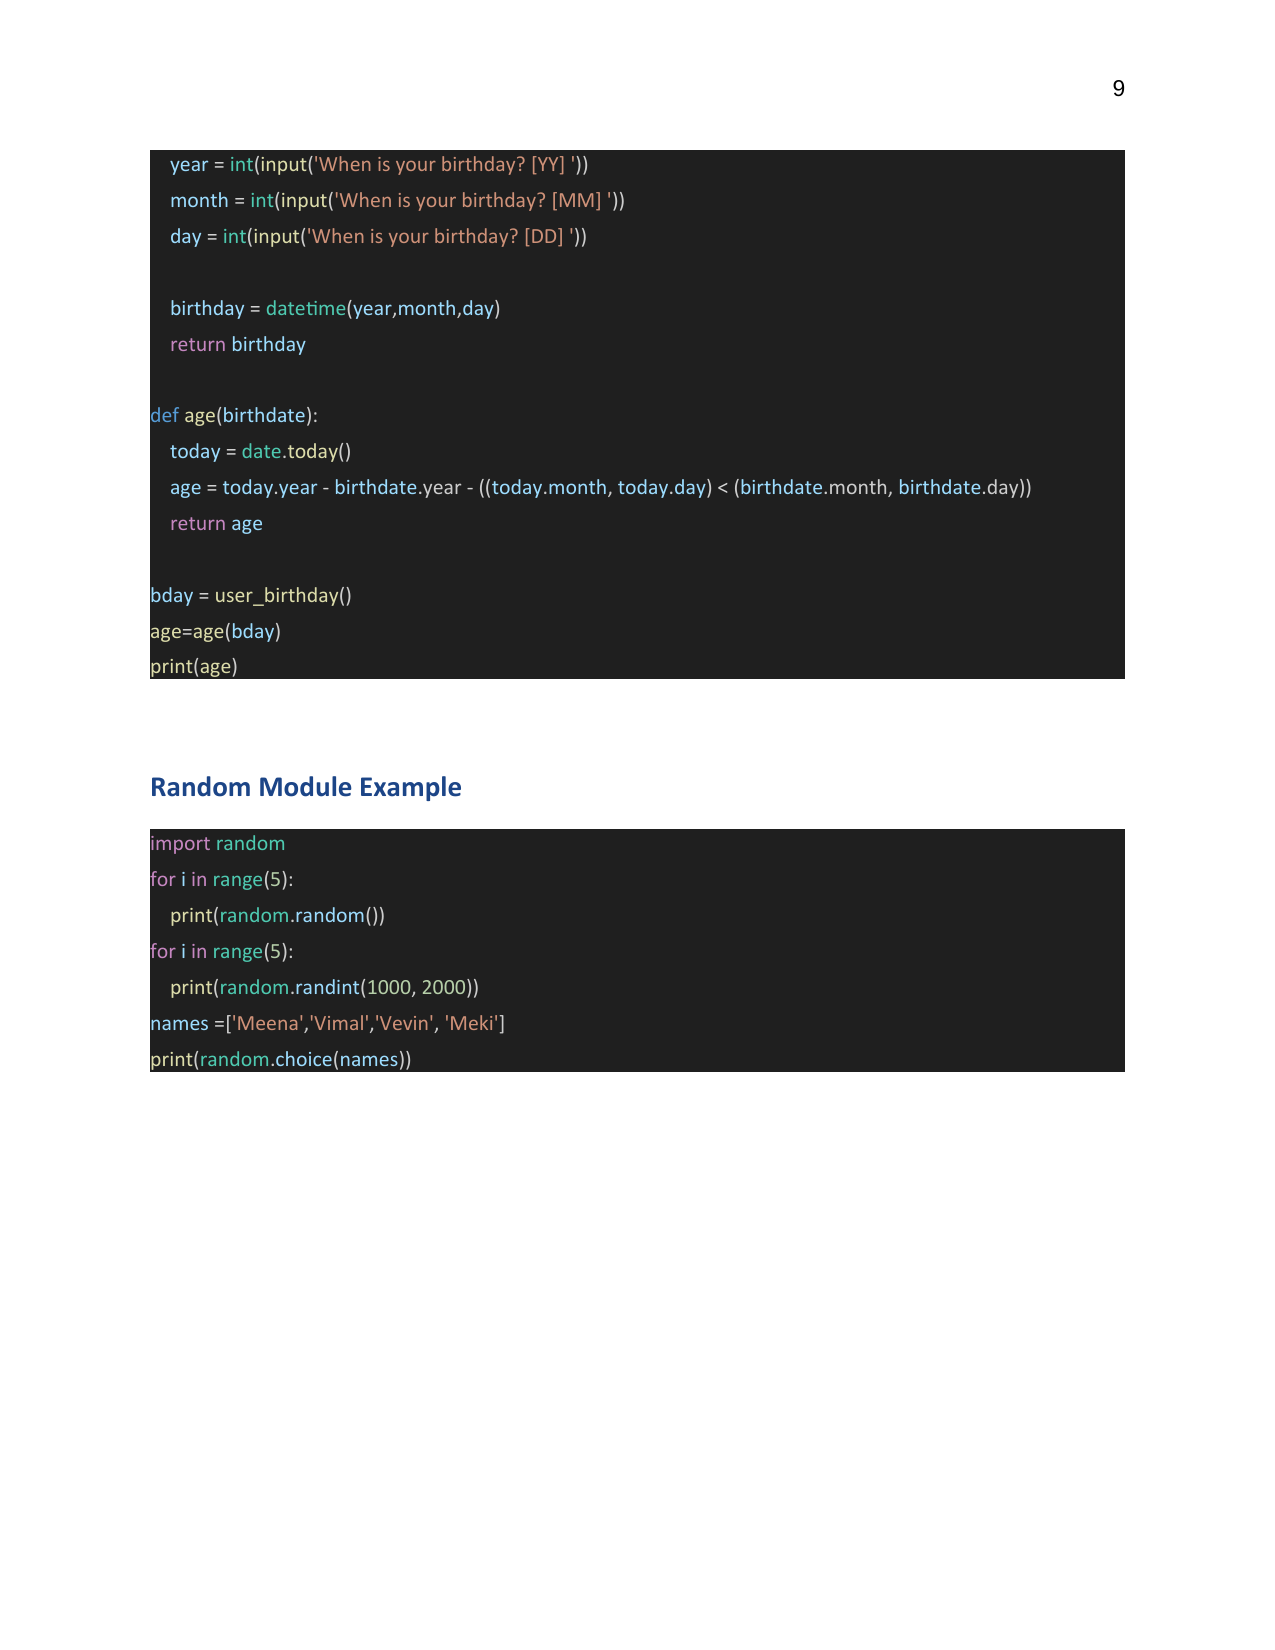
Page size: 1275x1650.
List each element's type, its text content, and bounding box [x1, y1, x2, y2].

text print(age) [150, 653, 1125, 679]
text for i in range(5): [150, 937, 1125, 964]
text def age(birthdate): [150, 401, 1125, 428]
text day = int(input('When is your birthday? [DD] ')) [150, 222, 1125, 248]
text month = int(input('When is your birthday? [MM] ')) [150, 186, 1125, 213]
text print(random.randint(1000, 2000)) [150, 973, 1125, 1000]
text bday = user_birthday() [150, 581, 1125, 607]
text birthday = datetime(year,month,day) [150, 294, 1125, 320]
text return birthday [150, 330, 1125, 356]
text age = today.year - birthdate.year - ((today.month, today.day) < (birthdate.month, birthdate.day)) [150, 473, 1125, 500]
text year = int(input('When is your birthday? [YY] ')) [150, 150, 1125, 177]
subtitle Random Module Example [150, 768, 1125, 803]
text names =['Meena','Vimal','Vevin', 'Meki'] [150, 1009, 1125, 1036]
text age=age(bday) [150, 617, 1125, 643]
text print(random.choice(names)) [150, 1045, 1125, 1072]
text return age [150, 509, 1125, 536]
text for i in range(5): [150, 865, 1125, 892]
text today = date.today() [150, 437, 1125, 464]
text import random [150, 829, 1125, 856]
text print(random.random()) [150, 901, 1125, 928]
